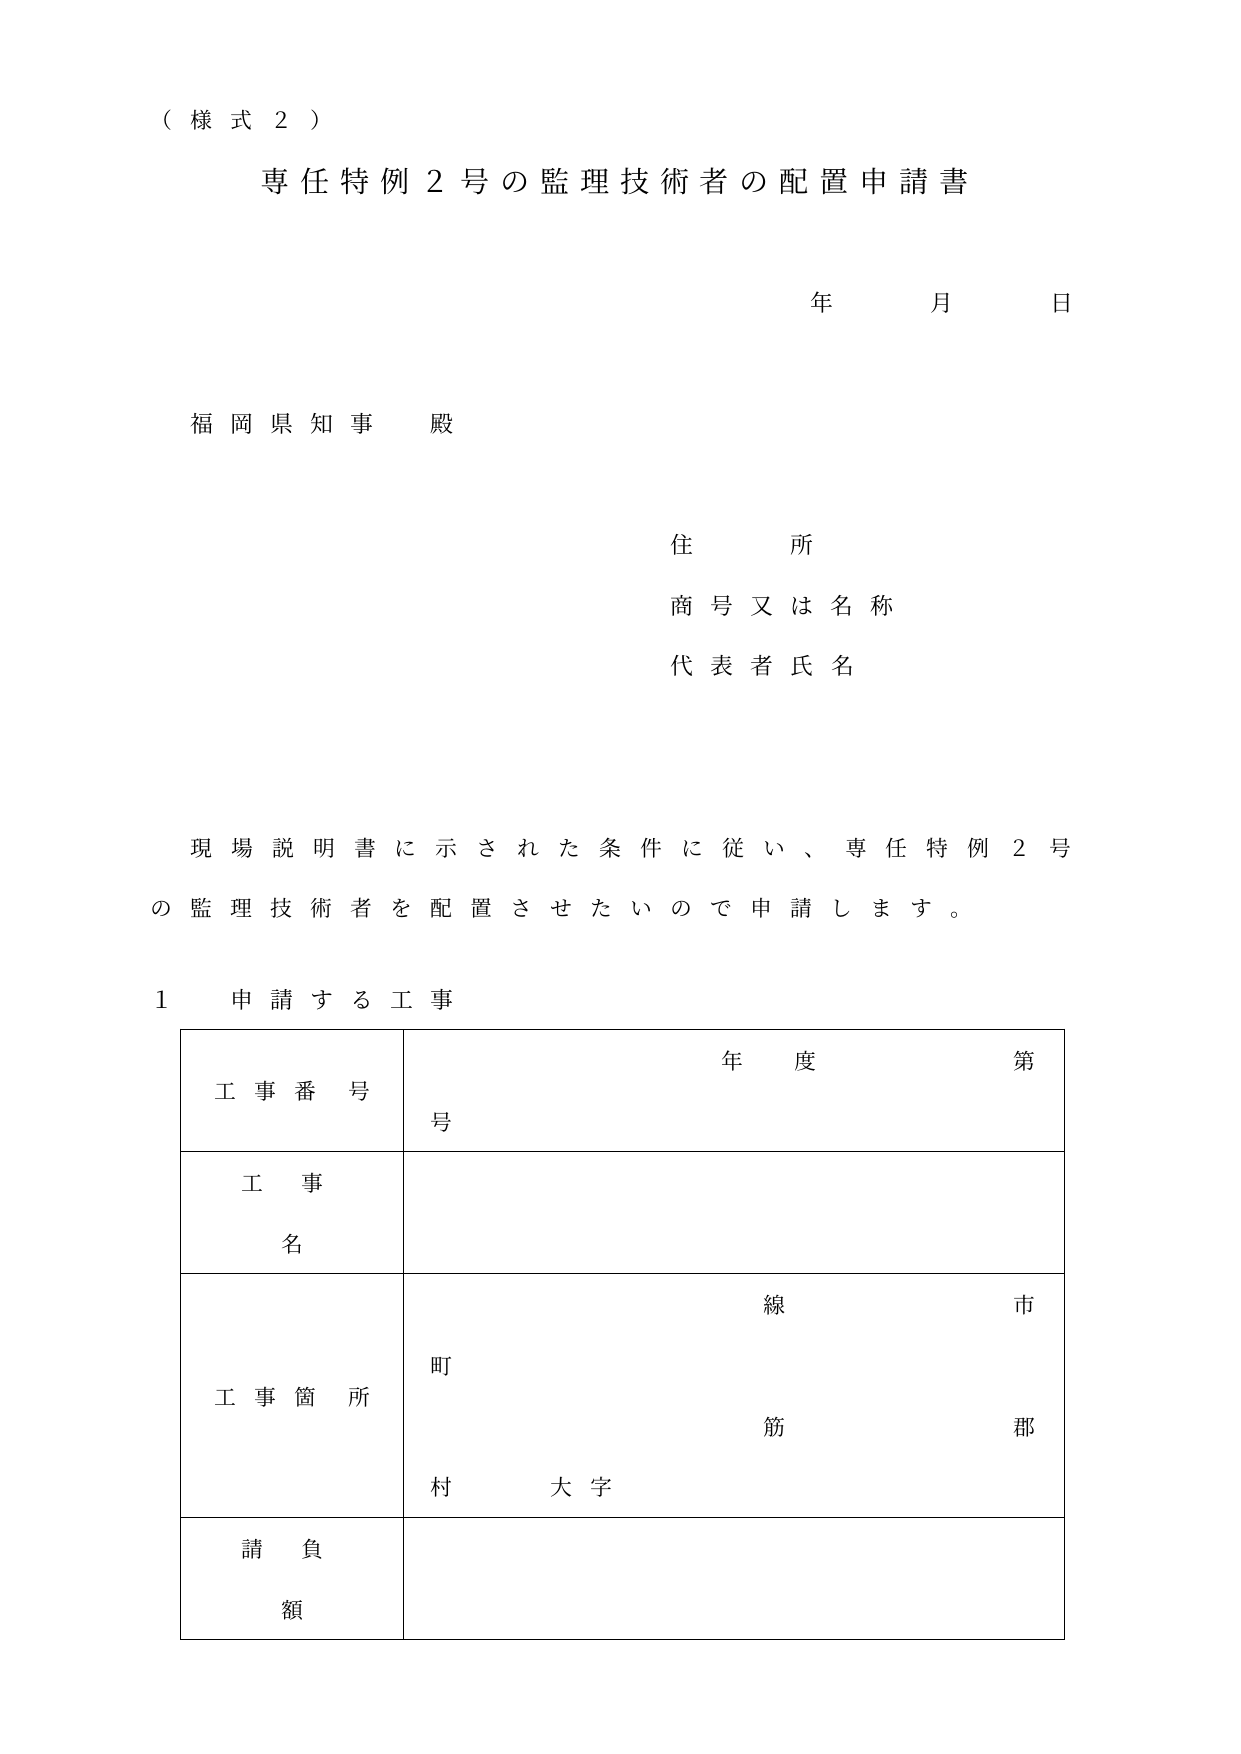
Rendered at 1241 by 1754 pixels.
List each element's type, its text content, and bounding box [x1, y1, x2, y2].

table_cell [404, 1152, 1064, 1273]
text 住所 [653, 513, 1090, 574]
table_cell 工事箇所 [181, 1274, 403, 1517]
table_cell 請負額 [181, 1518, 403, 1639]
text 商号又は名称 [653, 574, 1090, 634]
text 福岡県知事 殿 [170, 392, 1090, 453]
text 代表者氏名 [653, 634, 1090, 695]
table_cell 工事名 [181, 1152, 403, 1273]
text 現場説明書に示された条件に従い、専任特例２号の監理技術者を配置させたいので申請します。 [150, 816, 1090, 938]
table_header 工事番号 [181, 1030, 403, 1151]
table_cell 線 市 町 筋 郡 村 大字 [404, 1274, 1064, 1517]
text 専任特例２号の監理技術者の配置申請書 [150, 149, 1090, 210]
table_header 年度 第 号 [404, 1030, 1064, 1151]
text 年 月 日 [150, 271, 1090, 331]
text １ 申請する工事 [150, 968, 1090, 1028]
table_cell [404, 1518, 1064, 1639]
text （様式２） [150, 89, 1090, 149]
